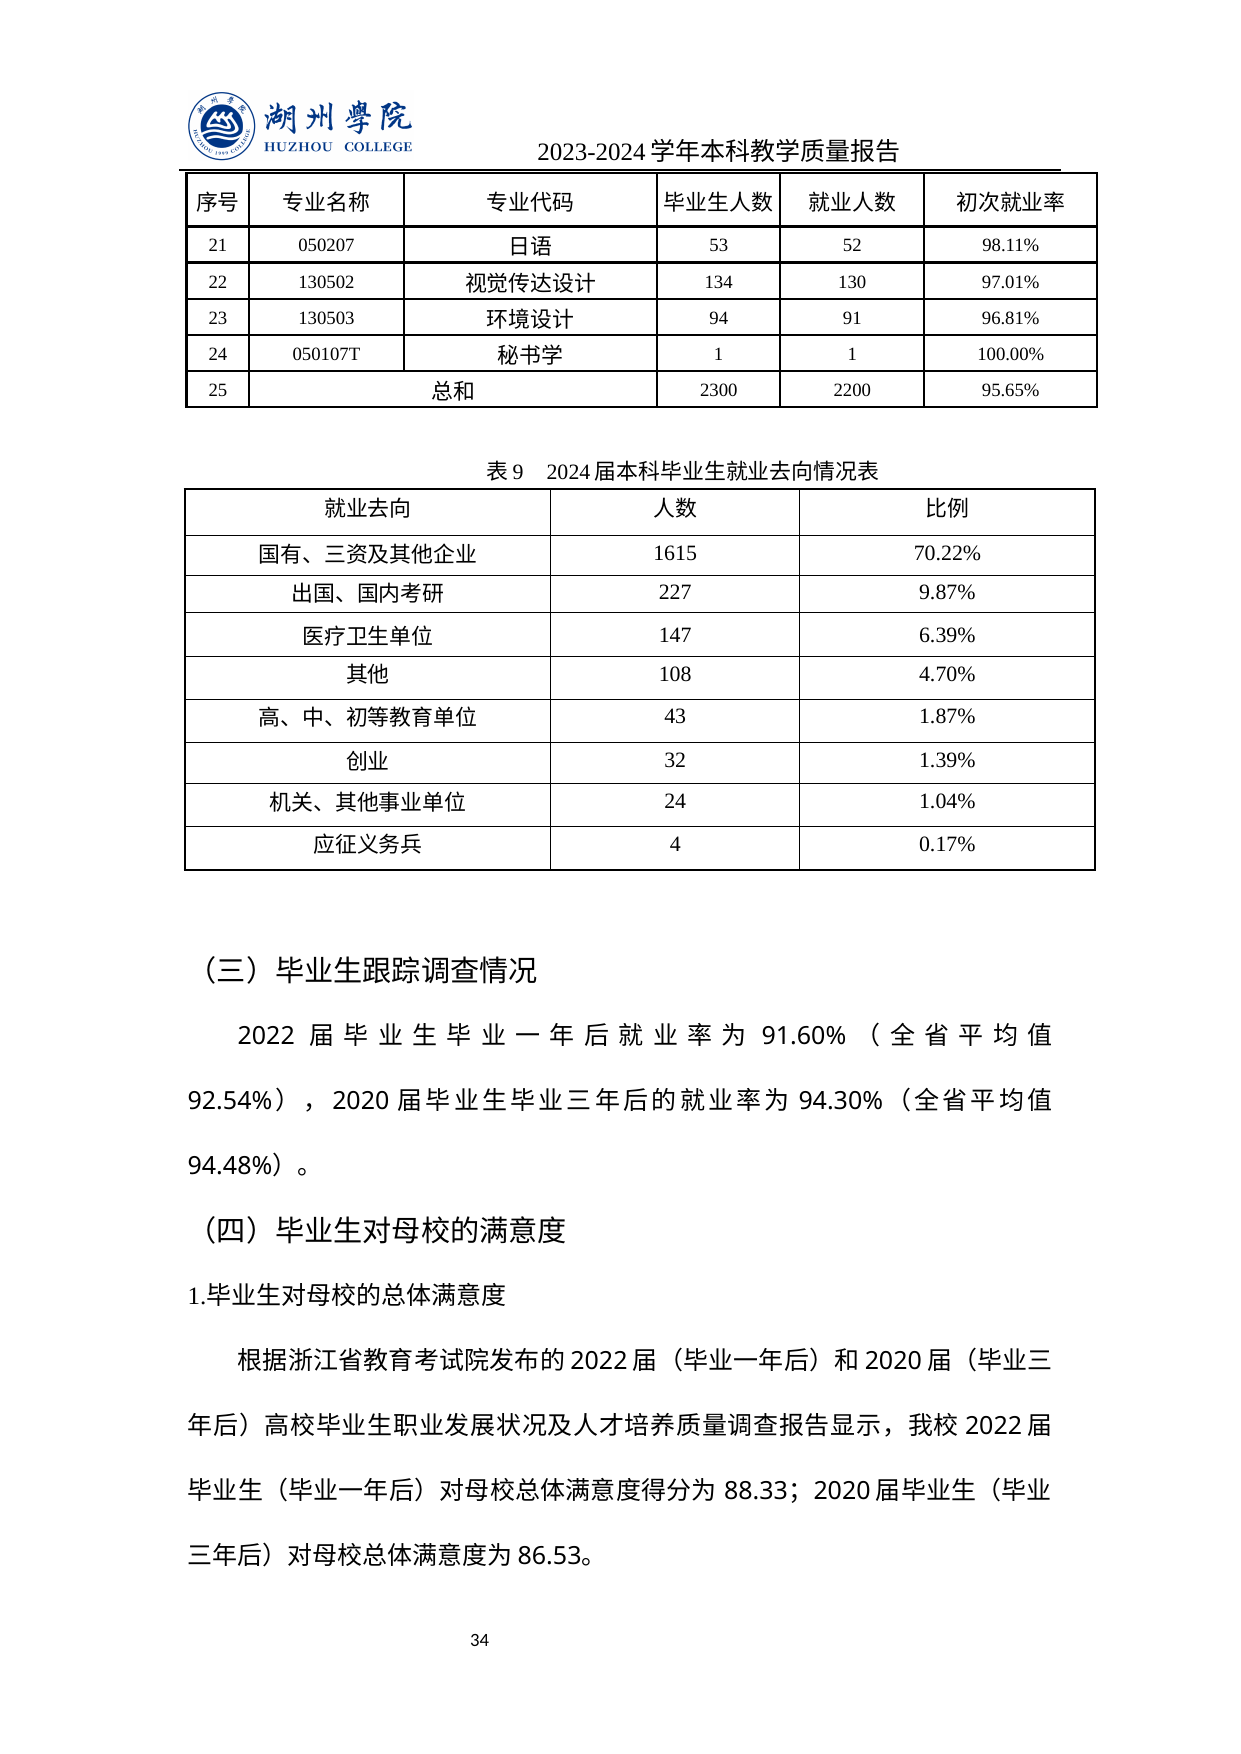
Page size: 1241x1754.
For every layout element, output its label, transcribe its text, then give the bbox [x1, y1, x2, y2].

table_cell 1.04% [800, 784, 1094, 826]
table_cell 53 [658, 228, 779, 261]
text （四）毕业生对母校的满意度 [187, 1196, 1053, 1261]
text 表9 2024届本科毕业生就业去向情况表 [486, 453, 1053, 486]
table_cell 视觉传达设计 [405, 264, 656, 298]
text （三）毕业生跟踪调查情况 [187, 936, 1053, 1001]
table_cell 70.22% [800, 536, 1094, 574]
table_cell 134 [658, 264, 779, 298]
table_cell 24 [551, 784, 799, 826]
table_cell 4 [551, 827, 799, 869]
table_cell 147 [551, 613, 799, 656]
table_cell 环境设计 [405, 300, 656, 334]
text 根据浙江省教育考试院发布的2022届（毕业一年后）和2020届（毕业三年后）高校毕业生职业发展状况及人才培养质量调查报告显示，我校2022届毕业生（毕业一年后）对母校总体满意度得分为88.33；2020届毕业生（毕业三年后）对母校总体满意度为86.53。 [187, 1326, 1053, 1586]
table_cell 机关、其他事业单位 [186, 784, 550, 826]
table_cell 97.01% [925, 264, 1096, 298]
table_cell 其他 [186, 657, 550, 698]
table_cell 050207 [250, 228, 403, 261]
table_cell 108 [551, 657, 799, 698]
table_cell 0.17% [800, 827, 1094, 869]
table_cell 秘书学 [405, 336, 656, 370]
table_cell 医疗卫生单位 [186, 613, 550, 656]
table_cell 创业 [186, 743, 550, 783]
table_cell 94 [658, 300, 779, 334]
table_cell 130 [781, 264, 923, 298]
table_cell 100.00% [925, 336, 1096, 370]
picture [187, 90, 415, 161]
table_cell 130502 [250, 264, 403, 298]
table_cell 4.70% [800, 657, 1094, 698]
table_cell 96.81% [925, 300, 1096, 334]
table_cell 高、中、初等教育单位 [186, 700, 550, 742]
table_cell 1.39% [800, 743, 1094, 783]
table_cell 国有、三资及其他企业 [186, 536, 550, 574]
table_cell 98.11% [925, 228, 1096, 261]
table_header 比例 [800, 490, 1094, 535]
table_cell 1 [658, 336, 779, 370]
table_cell 总和 [250, 372, 656, 406]
table_cell 43 [551, 700, 799, 742]
table_header 人数 [551, 490, 799, 535]
table_cell 应征义务兵 [186, 827, 550, 869]
table_cell 130503 [250, 300, 403, 334]
table_header 毕业生人数 [658, 174, 779, 225]
list 1.毕业生对母校的总体满意度 [187, 1261, 1053, 1326]
table_cell 1.87% [800, 700, 1094, 742]
table_cell 050107T [250, 336, 403, 370]
table_header 初次就业率 [925, 174, 1096, 225]
table_cell 22 [188, 264, 248, 298]
table_cell 日语 [405, 228, 656, 261]
table_cell 6.39% [800, 613, 1094, 656]
table_cell 2200 [781, 372, 923, 406]
table_cell 91 [781, 300, 923, 334]
table_cell 1615 [551, 536, 799, 574]
table_header 序号 [188, 174, 248, 225]
table_cell 出国、国内考研 [186, 576, 550, 612]
table_cell 2300 [658, 372, 779, 406]
table_cell 23 [188, 300, 248, 334]
table_cell 1 [781, 336, 923, 370]
table_header 专业代码 [405, 174, 656, 225]
table_cell 32 [551, 743, 799, 783]
table_cell 25 [188, 372, 248, 406]
table_cell 227 [551, 576, 799, 612]
text 2022届毕业生毕业一年后就业率为91.60%（全省平均值92.54%），2020届毕业生毕业三年后的就业率为94.30%（全省平均值94.48%）。 [187, 1001, 1053, 1196]
table_header 专业名称 [250, 174, 403, 225]
table_header 就业人数 [781, 174, 923, 225]
table_cell 9.87% [800, 576, 1094, 612]
table_cell 21 [188, 228, 248, 261]
table_cell 95.65% [925, 372, 1096, 406]
table_cell 24 [188, 336, 248, 370]
table_header 就业去向 [186, 490, 550, 535]
table_cell 52 [781, 228, 923, 261]
